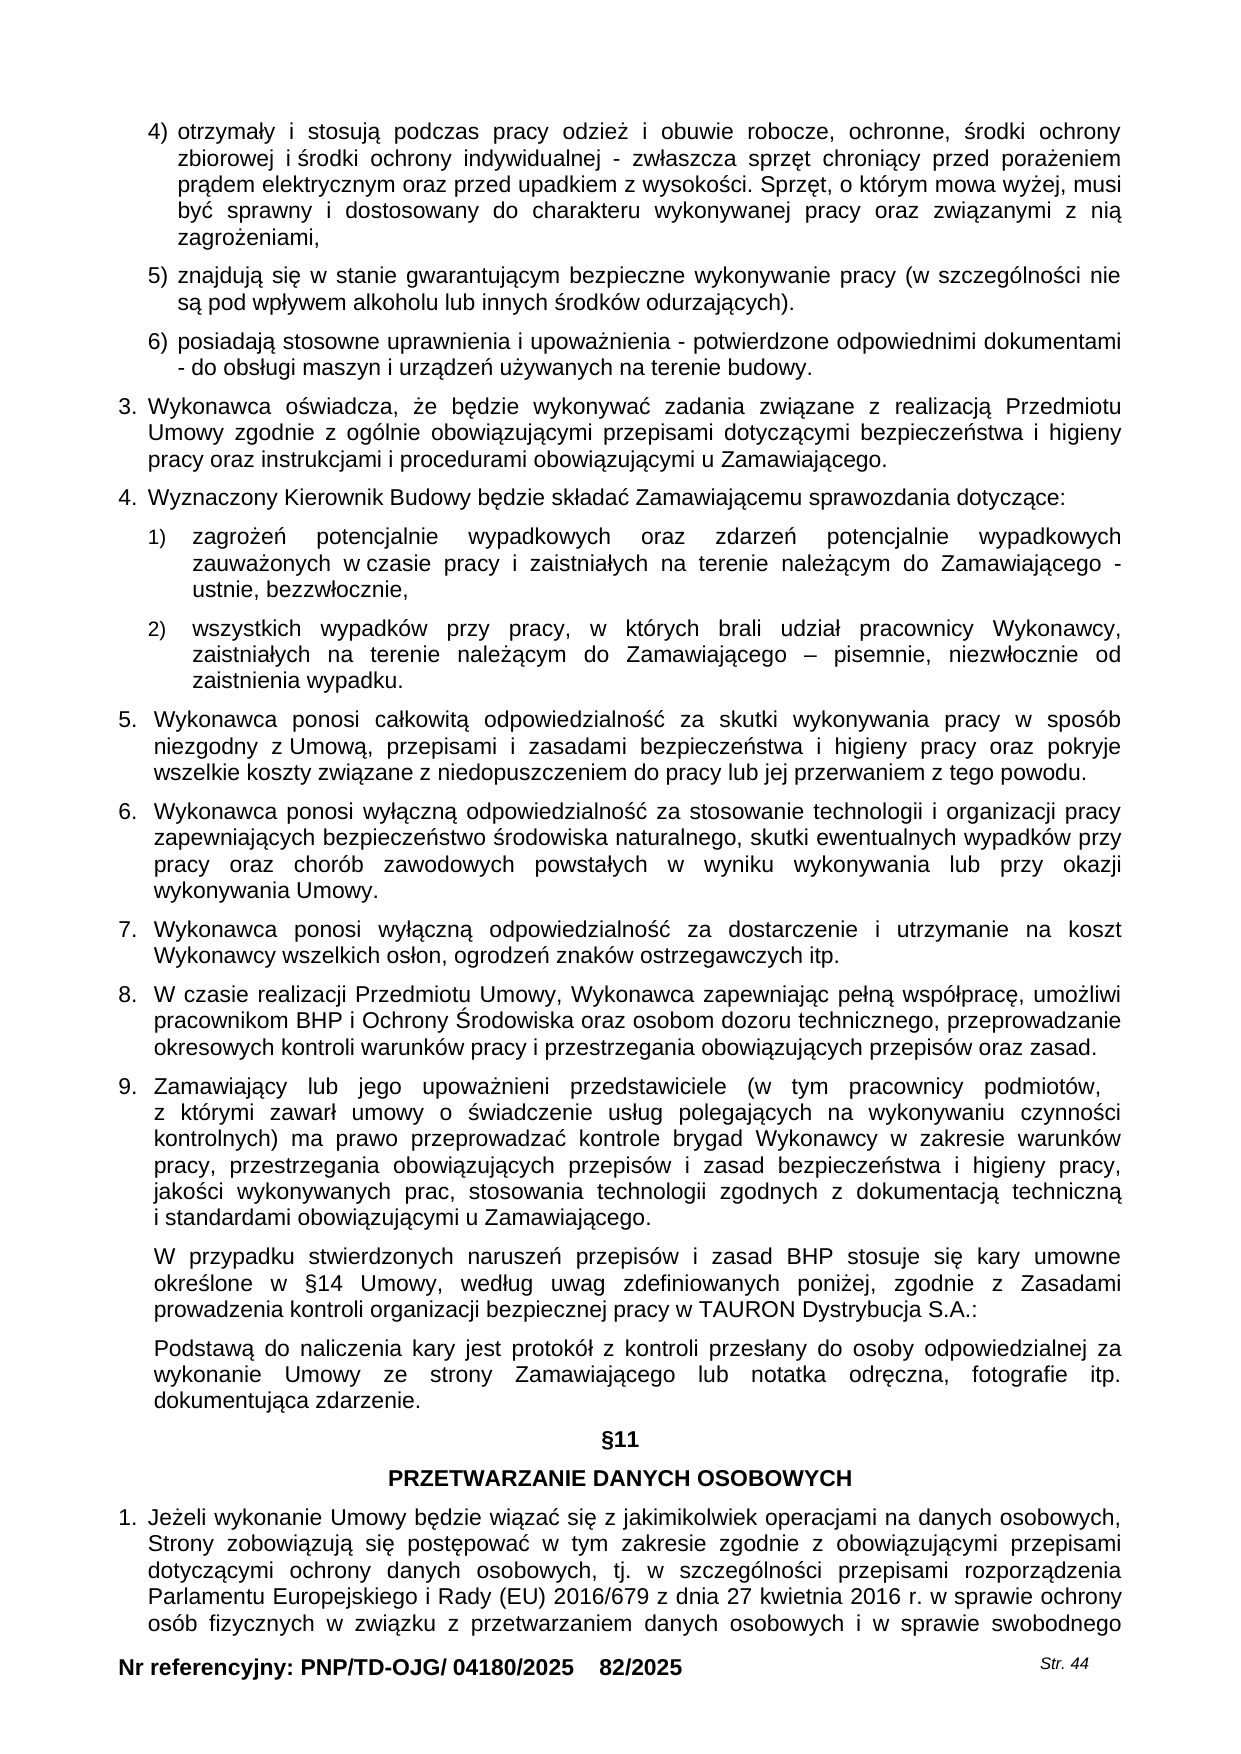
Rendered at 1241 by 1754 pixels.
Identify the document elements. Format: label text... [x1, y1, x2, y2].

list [118, 1504, 1122, 1636]
list znajdują się w stanie gwarantującym bezpieczne wykonywanie pracy (w szczególności nie są pod wpływem alkoholu lub innych środków odurzających). [148, 262, 1122, 315]
list Wykonawca ponosi wyłączną odpowiedzialność za stosowanie technologii i organizacji pracy zapewniających bezpieczeństwo środowiska naturalnego, skutki ewentualnych wypadków przy pracy oraz chorób zawodowych powstałych w wyniku wykonywania lub przy okazji wykonywania Umowy. [118, 798, 1122, 903]
list posiadają stosowne uprawnienia i upoważnienia - potwierdzone odpowiednimi dokumentami - do obsługi maszyn i urządzeń używanych na terenie budowy. [148, 328, 1122, 380]
list PRZETWARZANIE DANYCH OSOBOWYCH [118, 1465, 1122, 1492]
list Zamawiający lub jego upoważnieni przedstawiciele (w tym pracownicy podmiotów, z którymi zawarł umowy o świadczenie usług polegających na wykonywaniu czynności kontrolnych) ma prawo przeprowadzać kontrole brygad Wykonawcy w zakresie warunków pracy, przestrzegania obowiązujących przepisów i zasad bezpieczeństwa i higieny pracy, jakości wykonywanych prac, stosowania technologii zgodnych z dokumentacją techniczną i standardami obowiązującymi u Zamawiającego. [118, 1073, 1122, 1231]
list §11 [118, 1426, 1122, 1453]
list Wyznaczony Kierownik Budowy będzie składać Zamawiającemu sprawozdania dotyczące: [118, 484, 1122, 511]
list Wykonawca ponosi całkowitą odpowiedzialność za skutki wykonywania pracy w sposób niezgodny z Umową, przepisami i zasadami bezpieczeństwa i higieny pracy oraz pokryje wszelkie koszty związane z niedopuszczeniem do pracy lub jej przerwaniem z tego powodu. [118, 706, 1122, 785]
list otrzymały i stosują podczas pracy odzież i obuwie robocze, ochronne, środki ochrony zbiorowej i środki ochrony indywidualnej - zwłaszcza sprzęt chroniący przed porażeniem prądem elektrycznym oraz przed upadkiem z wysokości. Sprzęt, o którym mowa wyżej, musi być sprawny i dostosowany do charakteru wykonywanej pracy oraz związanymi z nią zagrożeniami, [148, 118, 1122, 250]
text W przypadku stwierdzonych naruszeń przepisów i zasad BHP stosuje się kary umowne określone w §14 Umowy, według uwag zdefiniowanych poniżej, zgodnie z Zasadami prowadzenia kontroli organizacji bezpiecznej pracy w TAURON Dystrybucja S.A.: [153, 1243, 1122, 1322]
list W czasie realizacji Przedmiotu Umowy, Wykonawca zapewniając pełną współpracę, umożliwi pracownikom BHP i Ochrony Środowiska oraz osobom dozoru technicznego, przeprowadzanie okresowych kontroli warunków pracy i przestrzegania obowiązujących przepisów oraz zasad. [118, 981, 1122, 1060]
text Podstawą do naliczenia kary jest protokół z kontroli przesłany do osoby odpowiedzialnej za wykonanie Umowy ze strony Zamawiającego lub notatka odręczna, fotografie itp. dokumentująca zdarzenie. [153, 1335, 1122, 1414]
list Wykonawca oświadcza, że będzie wykonywać zadania związane z realizacją Przedmiotu Umowy zgodnie z ogólnie obowiązującymi przepisami dotyczącymi bezpieczeństwa i higieny pracy oraz instrukcjami i procedurami obowiązującymi u Zamawiającego. [118, 393, 1122, 472]
list zagrożeń potencjalnie wypadkowych oraz zdarzeń potencjalnie wypadkowych zauważonych w czasie pracy i zaistniałych na terenie należącym do Zamawiającego - ustnie, bezzwłocznie, [148, 523, 1122, 602]
list wszystkich wypadków przy pracy, w których brali udział pracownicy Wykonawcy, zaistniałych na terenie należącym do Zamawiającego – pisemnie, niezwłocznie od zaistnienia wypadku. [148, 615, 1122, 694]
list Wykonawca ponosi wyłączną odpowiedzialność za dostarczenie i utrzymanie na koszt Wykonawcy wszelkich osłon, ogrodzeń znaków ostrzegawczych itp. [118, 916, 1122, 968]
